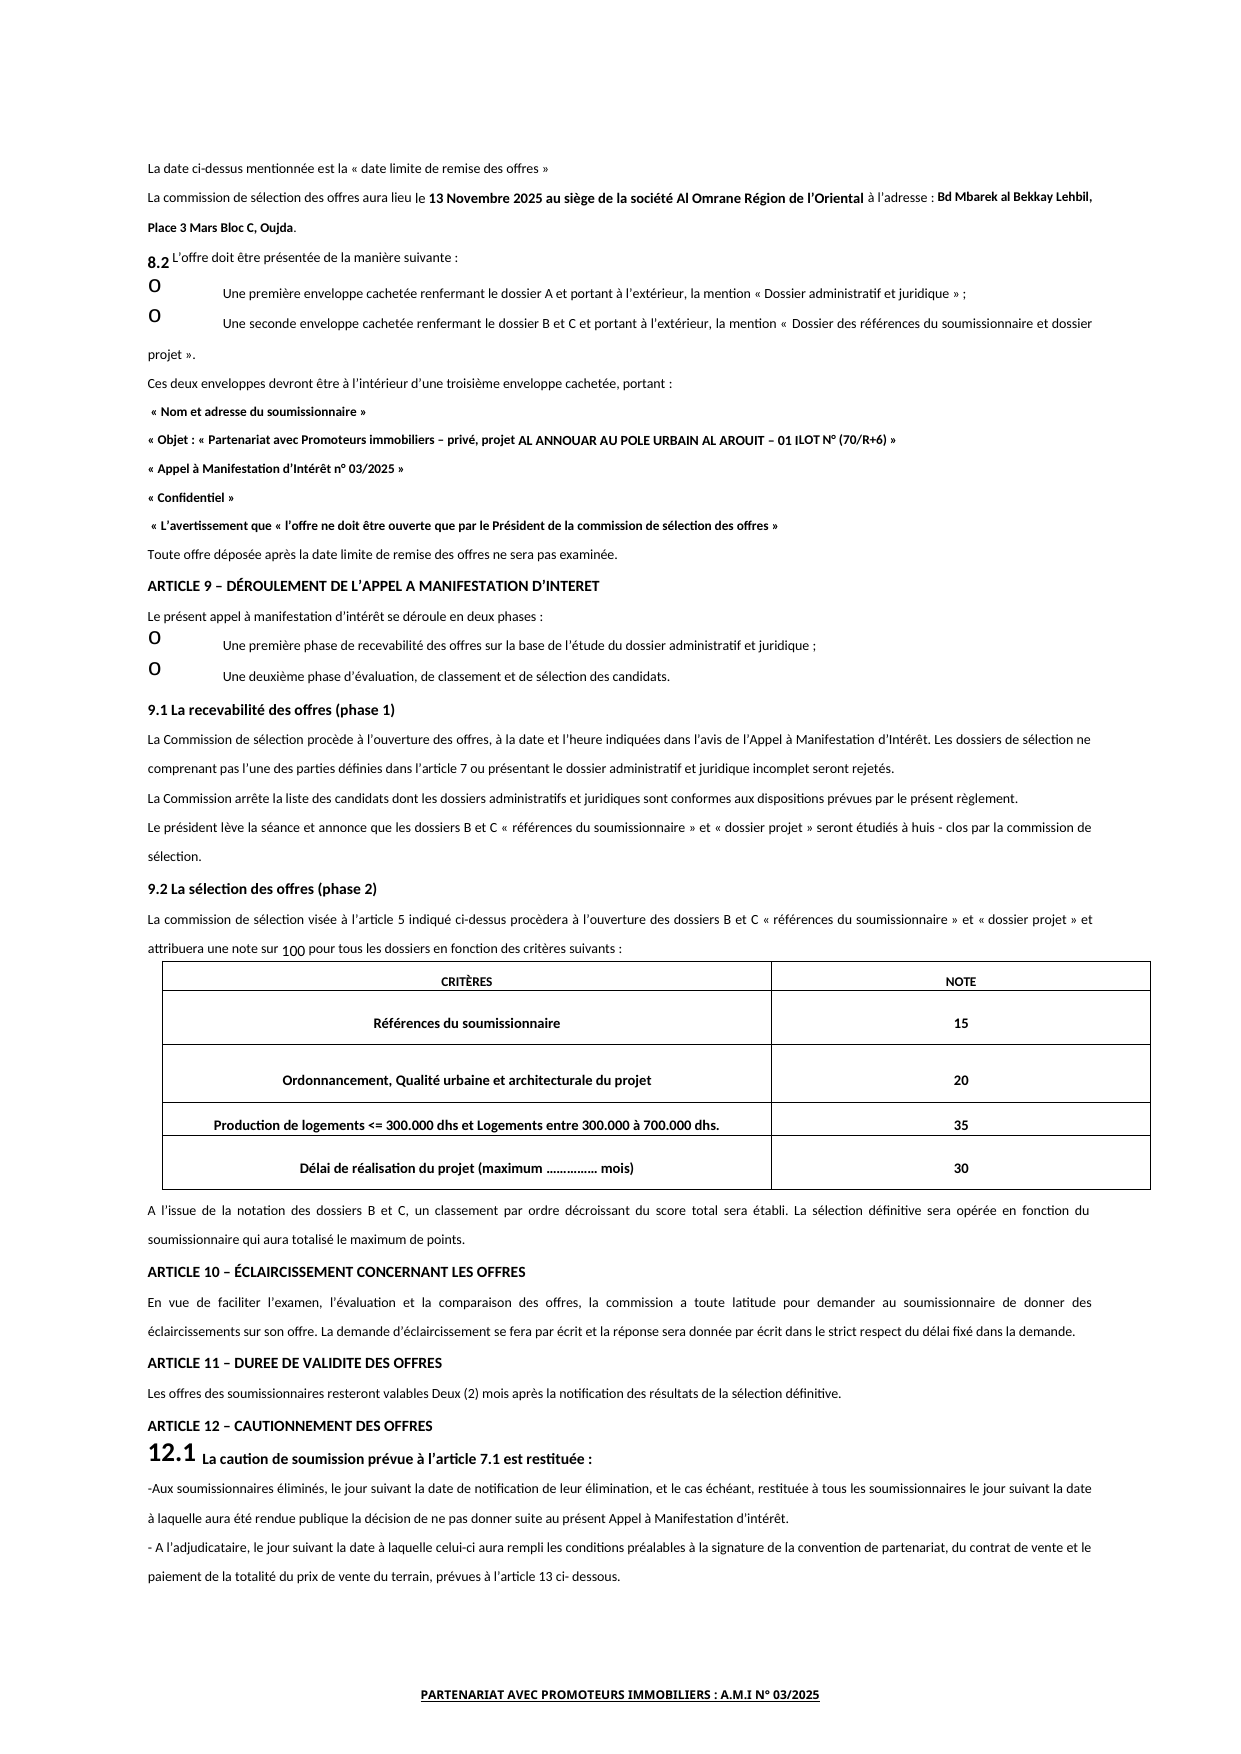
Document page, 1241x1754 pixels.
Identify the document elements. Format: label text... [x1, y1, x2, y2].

list Une seconde enveloppe cachetée renfermant le dossier B et C et portant à l’extérieur, la mention « Dossier des références du soumissionnaire et dossier projet ». [147, 303, 1093, 363]
text La commission de sélection visée à l’article 5 indiqué ci-dessus procèdera à l’ouverture des dossiers B et C « références du soumissionnaire » et « dossier projet » et attribuera une note sur 100 pour tous les dossiers en fonction des critères suivants : [147, 898, 1093, 961]
table_cell Références du soumissionnaire [163, 991, 771, 1044]
text ARTICLE 11 – DUREE DE VALIDITE DES OFFRES [147, 1340, 1093, 1373]
table_cell 35 [772, 1103, 1150, 1135]
text 9.1 La recevabilité des offres (phase 1) [147, 686, 1093, 719]
text Ces deux enveloppes devront être à l’intérieur d’une troisième enveloppe cachetée, portant : [147, 363, 1093, 392]
text « L’avertissement que « l’offre ne doit être ouverte que par le Président de la commission de sélection des offres » [147, 505, 1093, 533]
text Toute offre déposée après la date limite de remise des offres ne sera pas examinée. [147, 533, 1093, 562]
list Une première phase de recevabilité des offres sur la base de l’étude du dossier administratif et juridique ; [147, 625, 1093, 655]
table_cell 20 [772, 1045, 1150, 1102]
table_cell Délai de réalisation du projet (maximum …………… mois) [163, 1136, 771, 1188]
table_header CRITÈRES [163, 962, 771, 989]
text La commission de sélection des offres aura lieu le 13 Novembre 2025 au siège de la société Al Omrane Région de l’Oriental à l’adresse : Bd Mbarek al Bekkay Lehbil, Place 3 Mars Bloc C, Oujda. [147, 177, 1093, 237]
text « Objet : « Partenariat avec Promoteurs immobiliers – privé, projet AL ANNOUAR AU POLE URBAIN AL AROUIT – 01 ILOT N° (70/R+6) » [147, 420, 1093, 449]
table_cell Production de logements <= 300.000 dhs et Logements entre 300.000 à 700.000 dhs. [163, 1103, 771, 1135]
text - A l’adjudicataire, le jour suivant la date à laquelle celui-ci aura rempli les conditions préalables à la signature de la convention de partenariat, du contrat de vente et le paiement de la totalité du prix de vente du terrain, prévues à l’article 13 ci- dessous. [148, 1527, 1093, 1585]
list Une deuxième phase d’évaluation, de classement et de sélection des candidats. [147, 655, 1093, 686]
text « Nom et adresse du soumissionnaire » [147, 392, 1093, 420]
table_cell 30 [772, 1136, 1150, 1188]
text ARTICLE 10 – ÉCLAIRCISSEMENT CONCERNANT LES OFFRES [147, 1248, 1093, 1281]
text 8.2 L’offre doit être présentée de la manière suivante : [147, 237, 1093, 272]
text -Aux soumissionnaires éliminés, le jour suivant la date de notification de leur élimination, et le cas échéant, restituée à tous les soumissionnaires le jour suivant la date à laquelle aura été rendue publique la décision de ne pas donner suite au présent Appel à Manifestation d’intérêt. [148, 1468, 1093, 1527]
text ARTICLE 12 – CAUTIONNEMENT DES OFFRES [147, 1402, 1093, 1435]
text Le présent appel à manifestation d’intérêt se déroule en deux phases : [147, 596, 1093, 625]
text La Commission arrête la liste des candidats dont les dossiers administratifs et juridiques sont conformes aux dispositions prévues par le présent règlement. [147, 777, 1093, 807]
text « Confidentiel » [147, 477, 1093, 505]
table_cell 15 [772, 991, 1150, 1044]
text « Appel à Manifestation d’Intérêt n° 03/2025 » [147, 449, 1093, 477]
text La date ci-dessus mentionnée est la « date limite de remise des offres » [148, 148, 1093, 177]
text La Commission de sélection procède à l’ouverture des offres, à la date et l’heure indiquées dans l’avis de l’Appel à Manifestation d’Intérêt. Les dossiers de sélection ne comprenant pas l’une des parties définies dans l’article 7 ou présentant le dossier administratif et juridique incomplet seront rejetés. [147, 719, 1093, 777]
list La caution de soumission prévue à l’article 7.1 est restituée : [147, 1435, 1093, 1468]
text 9.2 La sélection des offres (phase 2) [147, 865, 1093, 898]
table_cell Ordonnancement, Qualité urbaine et architecturale du projet [163, 1045, 771, 1102]
list Une première enveloppe cachetée renfermant le dossier A et portant à l’extérieur, la mention « Dossier administratif et juridique » ; [147, 272, 1093, 303]
text En vue de faciliter l’examen, l’évaluation et la comparaison des offres, la commission a toute latitude pour demander au soumissionnaire de donner des éclaircissements sur son offre. La demande d’éclaircissement se fera par écrit et la réponse sera donnée par écrit dans le strict respect du délai fixé dans la demande. [147, 1281, 1093, 1340]
text ARTICLE 9 – DÉROULEMENT DE L’APPEL A MANIFESTATION D’INTERET [147, 562, 1093, 596]
table_header NOTE [772, 962, 1150, 989]
text Les offres des soumissionnaires resteront valables Deux (2) mois après la notification des résultats de la sélection définitive. [147, 1373, 1093, 1402]
text A l’issue de la notation des dossiers B et C, un classement par ordre décroissant du score total sera établi. La sélection définitive sera opérée en fonction du soumissionnaire qui aura totalisé le maximum de points. [147, 1189, 1093, 1248]
text Le président lève la séance et annonce que les dossiers B et C « références du soumissionnaire » et « dossier projet » seront étudiés à huis - clos par la commission de sélection. [147, 807, 1093, 865]
